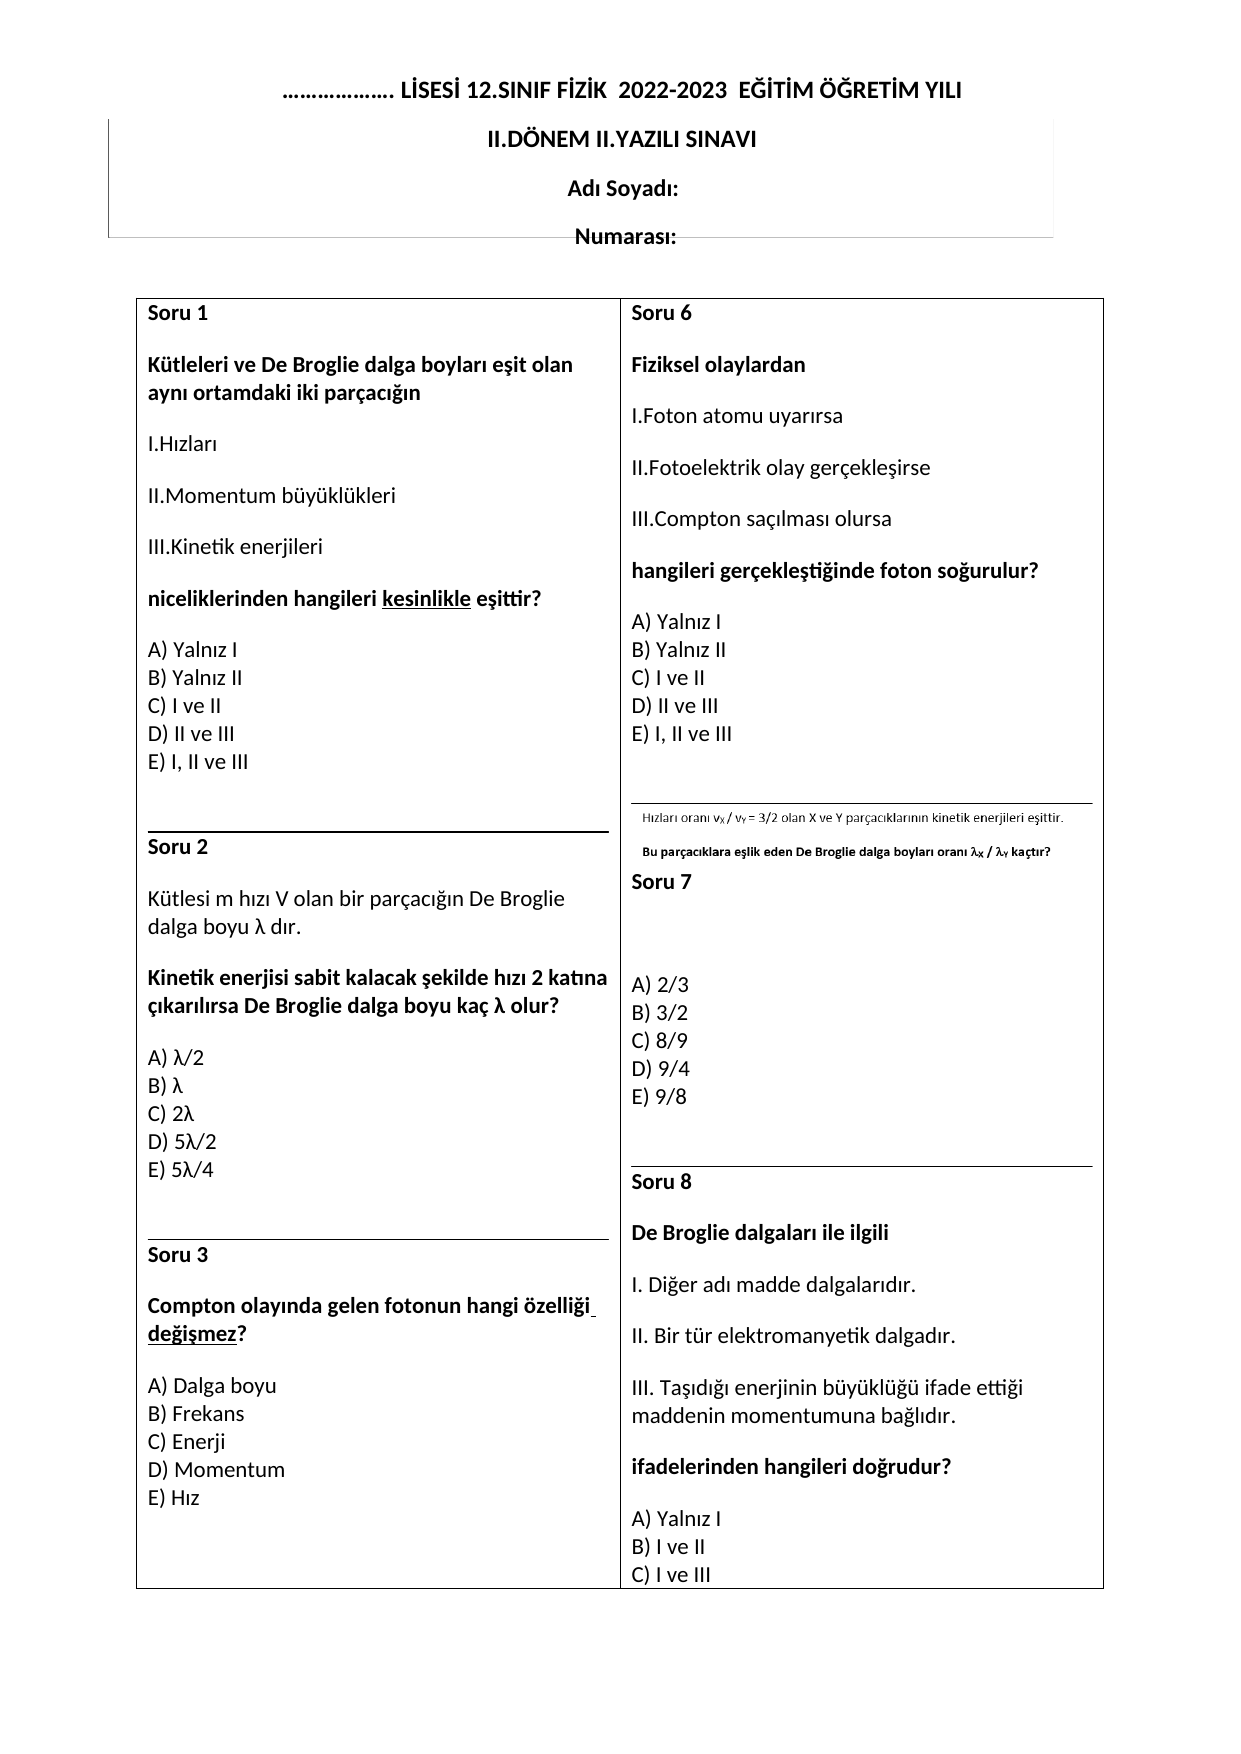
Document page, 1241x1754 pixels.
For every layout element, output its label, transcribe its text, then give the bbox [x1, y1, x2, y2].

picture [108, 118, 1054, 238]
picture [631, 804, 1069, 867]
